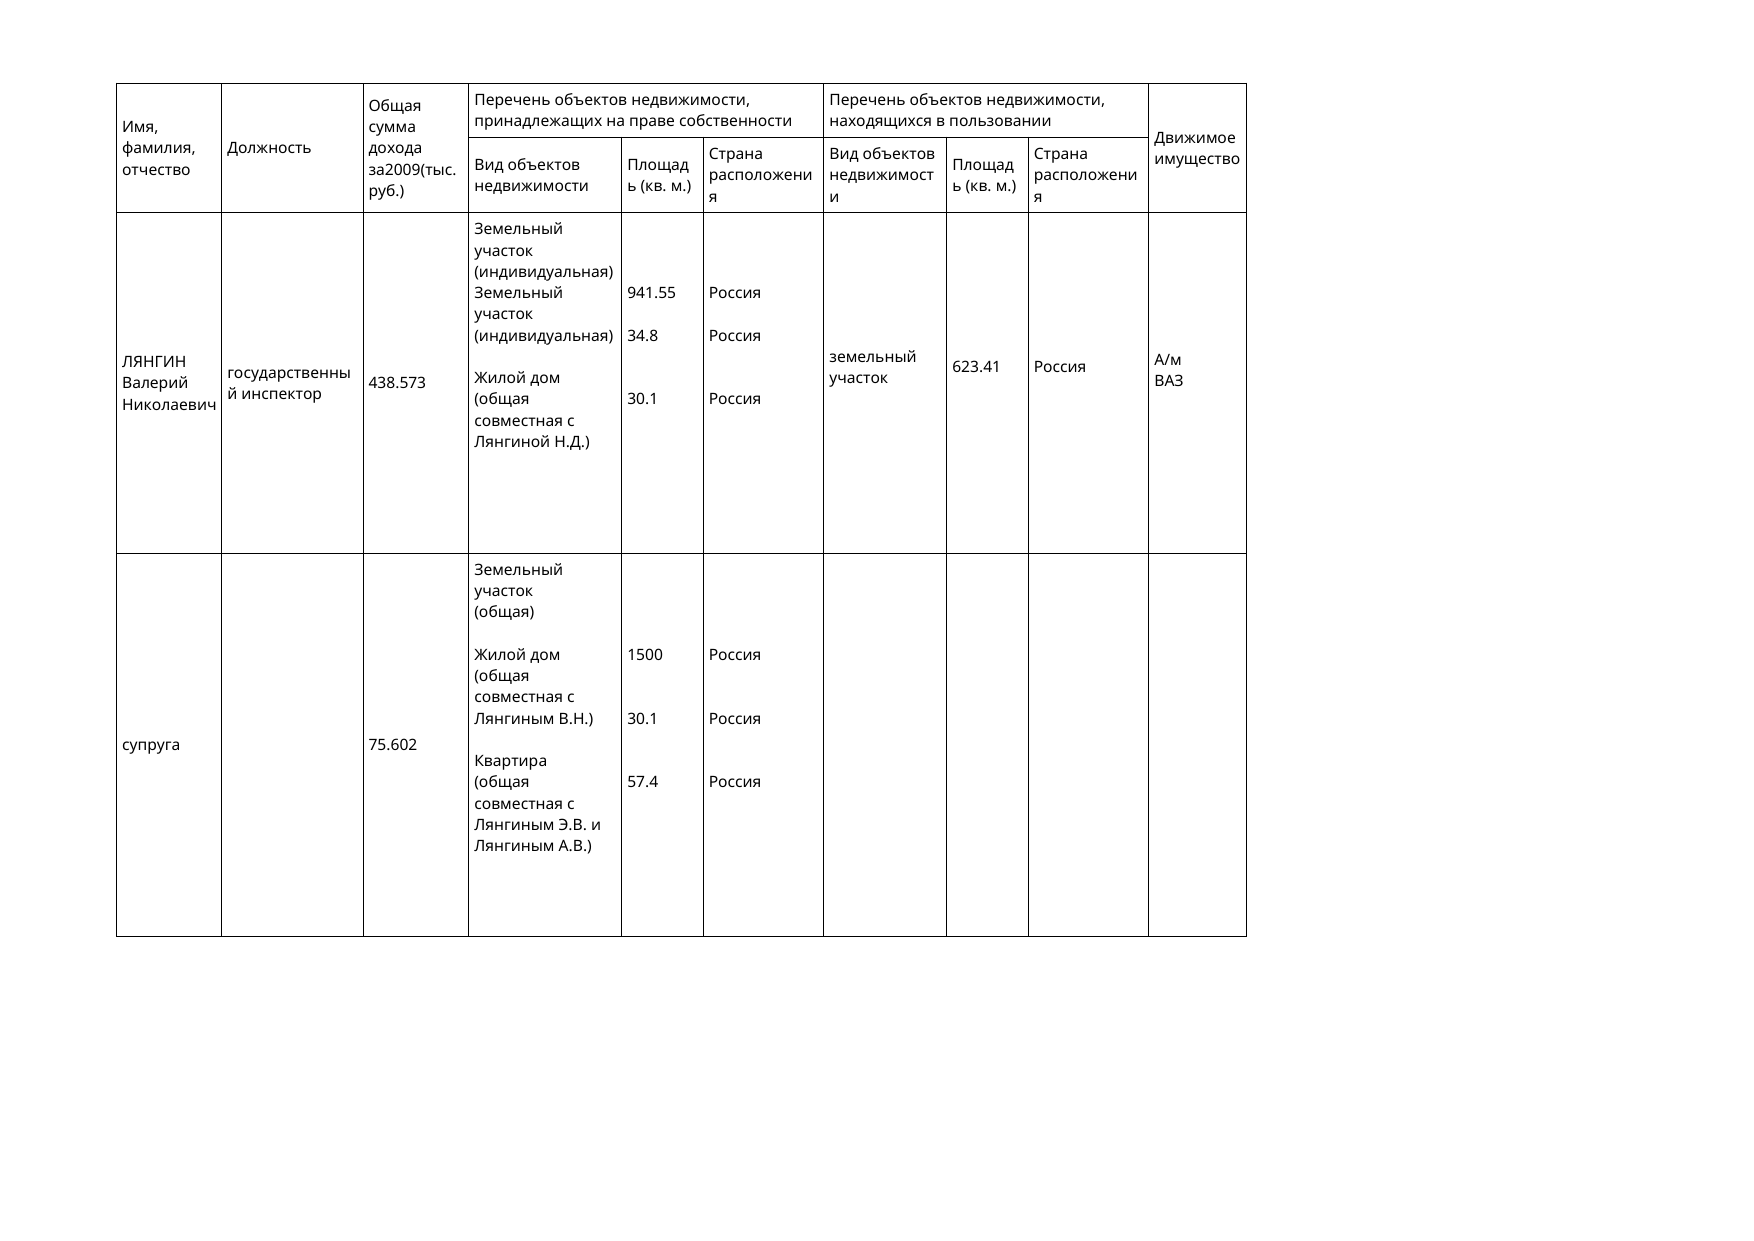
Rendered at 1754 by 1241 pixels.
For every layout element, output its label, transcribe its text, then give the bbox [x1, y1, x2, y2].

table_header Должность [222, 84, 363, 212]
table_header Движимое имущество [1149, 84, 1246, 212]
table_cell А/м ВАЗ [1149, 213, 1246, 552]
table_header Перечень объектов недвижимости, находящихся в пользовании [824, 84, 1148, 137]
table_cell Россия Россия Россия [704, 213, 823, 552]
table_cell Страна расположения [1029, 138, 1148, 212]
table_cell земельный участок [824, 213, 946, 552]
table_cell [222, 554, 363, 936]
table_cell Площадь (кв. м.) [947, 138, 1028, 212]
table_header Перечень объектов недвижимости, принадлежащих на праве собственности [469, 84, 823, 137]
table_cell [1149, 554, 1246, 936]
table_cell супруга [117, 554, 221, 936]
table_cell ЛЯНГИН Валерий Николаевич [117, 213, 221, 552]
table_cell 941.55 34.8 30.1 [622, 213, 703, 552]
table_cell 438.573 [364, 213, 468, 552]
table_cell [824, 554, 946, 936]
table_cell Земельный участок (общая) Жилой дом (общая совместная с Лянгиным В.Н.) Квартира (общая совместная с Лянгиным Э.В. и Лянгиным А.В.) [469, 554, 621, 936]
table_cell [1029, 554, 1148, 936]
table_cell Россия Россия Россия [704, 554, 823, 936]
table_cell Вид объектов недвижимости [469, 138, 621, 212]
table_cell Площадь (кв. м.) [622, 138, 703, 212]
table_header Имя, фамилия, отчество [117, 84, 221, 212]
table_cell 75.602 [364, 554, 468, 936]
table_cell Вид объектов недвижимости [824, 138, 946, 212]
table_cell [947, 554, 1028, 936]
table_cell 1500 30.1 57.4 [622, 554, 703, 936]
table_header Общая сумма дохода за2009(тыс. руб.) [364, 84, 468, 212]
table_cell Россия [1029, 213, 1148, 552]
table_cell государственный инспектор [222, 213, 363, 552]
table_cell 623.41 [947, 213, 1028, 552]
table_cell Страна расположения [704, 138, 823, 212]
table_cell Земельный участок (индивидуальная) Земельный участок (индивидуальная) Жилой дом (общая совместная с Лянгиной Н.Д.) [469, 213, 621, 552]
